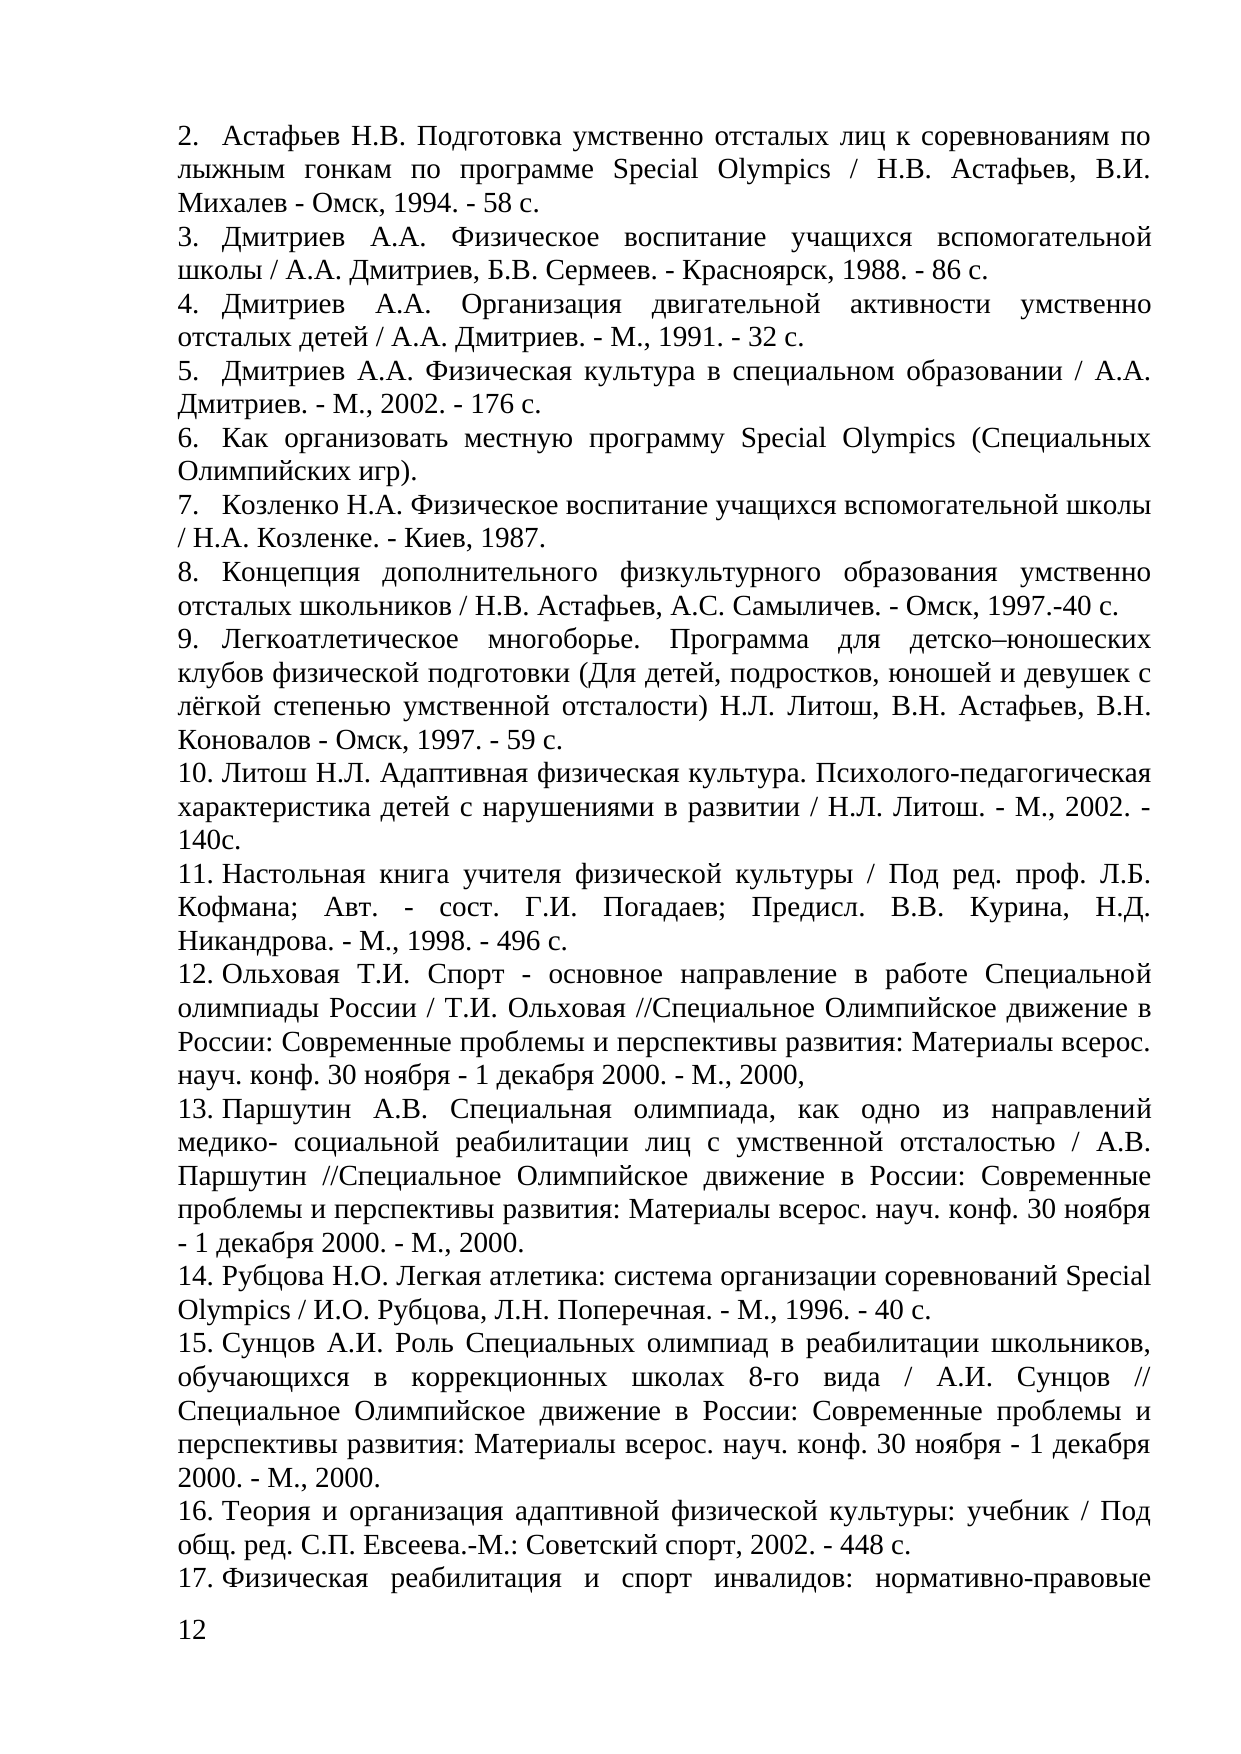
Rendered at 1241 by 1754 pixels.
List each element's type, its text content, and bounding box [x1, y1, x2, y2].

list Концепция дополнительного физкультурного образования умственно отсталых школьников / Н.В. Астафьев, А.С. Самыличев. - Омск, 1997.-40 с. [177, 554, 1152, 621]
list Ольховая Т.И. Спорт - основное направление в работе Специальной олимпиады России / Т.И. Ольховая //Специальное Олимпийское движение в России: Современные проблемы и перспективы развития: Материалы всерос. науч. конф. 30 ноября - 1 декабря 2000. - М., 2000, [177, 957, 1152, 1091]
list Козленко Н.А. Физическое воспитание учащихся вспомогательной школы / Н.А. Козленке. - Киев, 1987. [177, 487, 1152, 554]
list Литош Н.Л. Адаптивная физическая культура. Психолого-педагогическая характеристика детей с нарушениями в развитии / Н.Л. Литош. - М., 2002. - 140с. [177, 755, 1152, 856]
list Как организовать местную программу Special Olympics (Специальных Олимпийских игр). [177, 420, 1152, 487]
list Теория и организация адаптивной физической культуры: учебник / Под общ. ред. С.П. Евсеева.-М.: Советский спорт, 2002. - 448 с. [177, 1493, 1152, 1560]
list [177, 1560, 1152, 1594]
list Астафьев Н.В. Подготовка умственно отсталых лиц к соревнованиям по лыжным гонкам по программе Special Olympics / Н.В. Астафьев, В.И. Михалев - Омск, 1994. - 58 с. [177, 118, 1152, 219]
list Дмитриев А.А. Физическое воспитание учащихся вспомогательной школы / А.А. Дмитриев, Б.В. Сермеев. - Красноярск, 1988. - 86 с. [177, 219, 1152, 286]
list Дмитриев А.А. Физическая культура в специальном образовании / А.А. Дмитриев. - М., 2002. - 176 с. [177, 353, 1152, 420]
list Паршутин А.В. Специальная олимпиада, как одно из направлений медико- социальной реабилитации лиц с умственной отсталостью / А.В. Паршутин //Специальное Олимпийское движение в России: Современные проблемы и перспективы развития: Материалы всерос. науч. конф. 30 ноября - 1 декабря 2000. - М., 2000. [177, 1091, 1152, 1258]
list Дмитриев А.А. Организация двигательной активности умственно отсталых детей / А.А. Дмитриев. - М., 1991. - 32 с. [177, 286, 1152, 353]
list Сунцов А.И. Роль Специальных олимпиад в реабилитации школьников, обучающихся в коррекционных школах 8-го вида / А.И. Сунцов // Специальное Олимпийское движение в России: Современные проблемы и перспективы развития: Материалы всерос. науч. конф. 30 ноября - 1 декабря 2000. - М., 2000. [177, 1326, 1152, 1493]
list Настольная книга учителя физической культуры / Под ред. проф. Л.Б. Кофмана; Авт. - сост. Г.И. Погадаев; Предисл. В.В. Курина, Н.Д. Никандрова. - М., 1998. - 496 с. [177, 856, 1152, 957]
list Легкоатлетическое многоборье. Программа для детско–юношеских клубов физической подготовки (Для детей, подростков, юношей и девушек с лёгкой степенью умственной отсталости) Н.Л. Литош, В.Н. Астафьев, В.Н. Коновалов - Омск, 1997. - 59 с. [177, 621, 1152, 755]
list Рубцова Н.О. Легкая атлетика: система организации соревнований Special Olympics / И.О. Рубцова, Л.Н. Поперечная. - М., 1996. - 40 с. [177, 1258, 1152, 1326]
